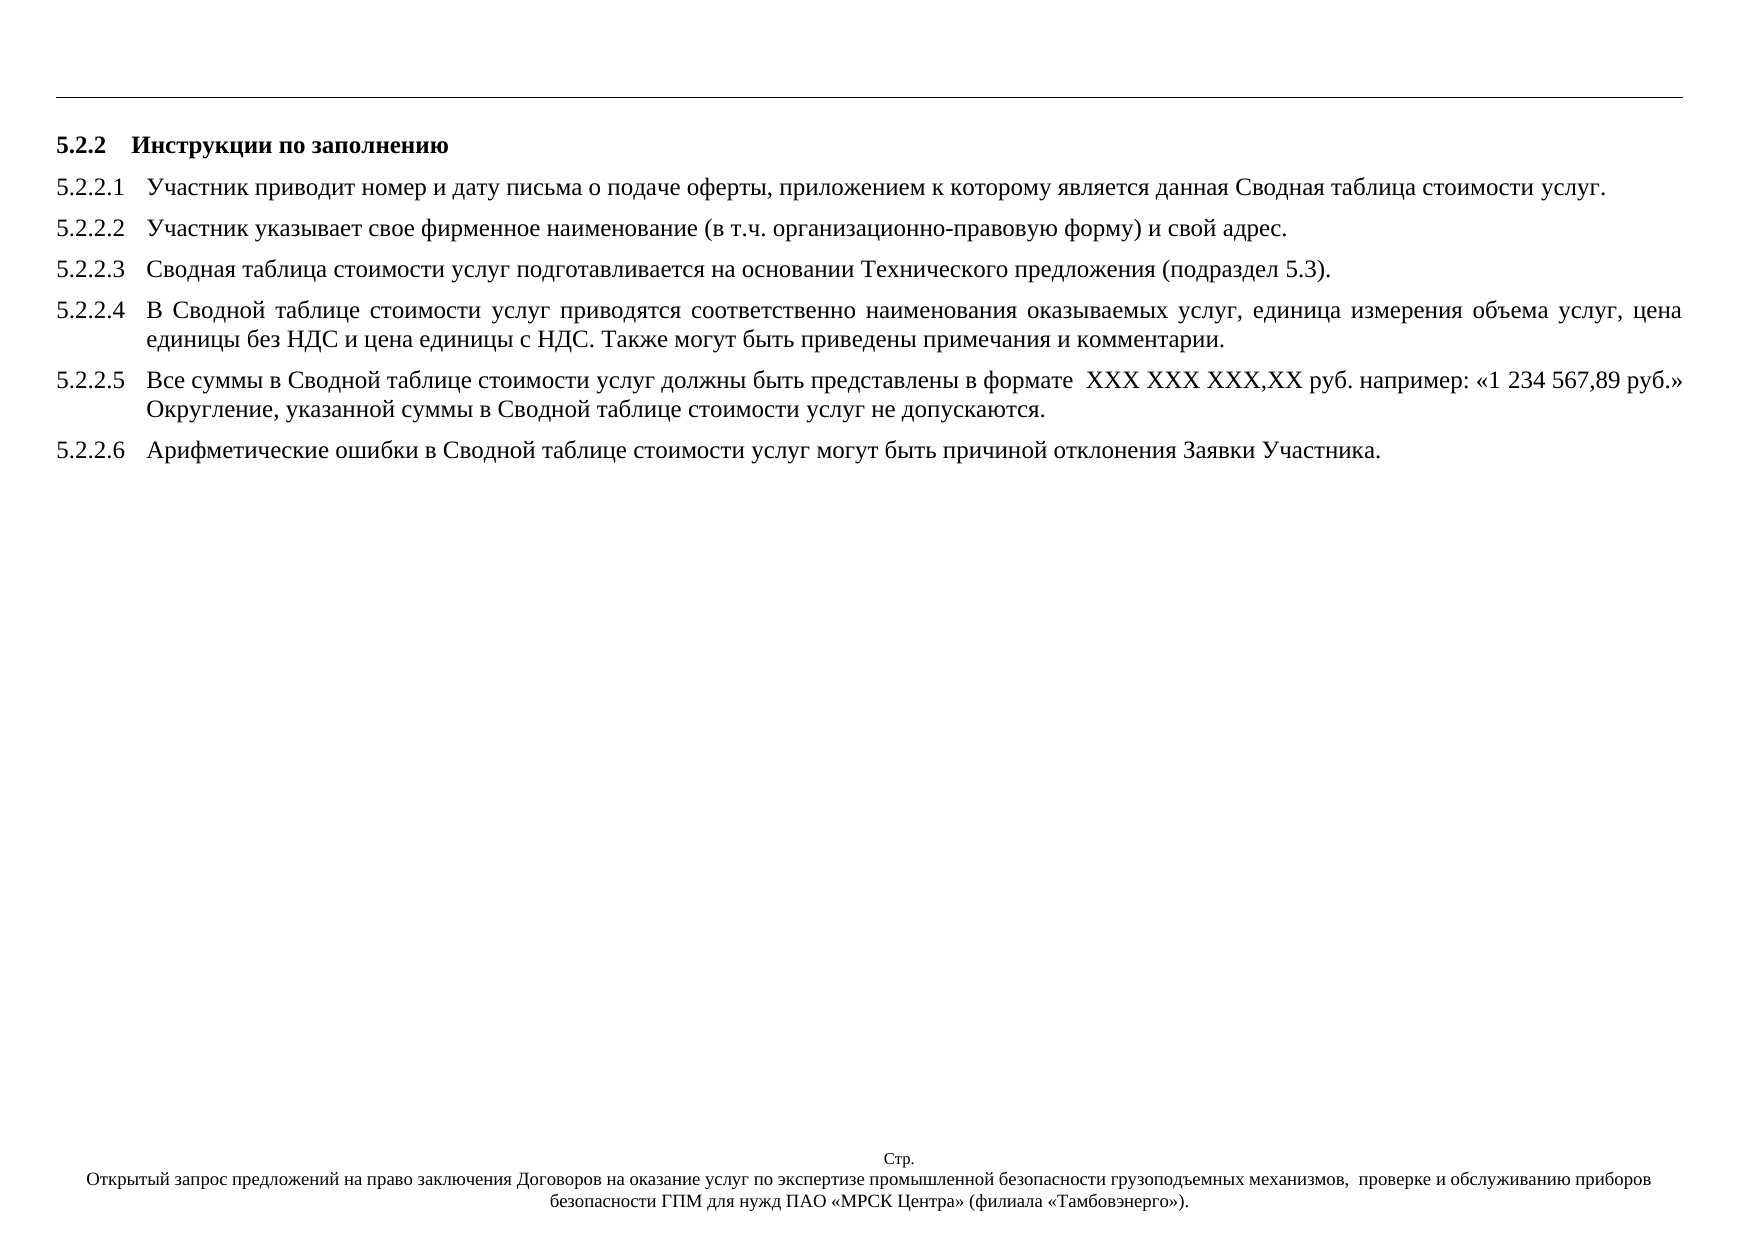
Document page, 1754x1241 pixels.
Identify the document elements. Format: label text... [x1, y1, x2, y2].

list Все суммы в Сводной таблице стоимости услуг должны быть представлены в формате XXX XXX XXX,XX руб. например: «1 234 567,89 руб.» Округление, указанной суммы в Сводной таблице стоимости услуг не допускаются. [56, 366, 1683, 423]
list В Сводной таблице стоимости услуг приводятся соответственно наименования оказываемых услуг, единица измерения объема услуг, цена единицы без НДС и цена единицы с НДС. Также могут быть приведены примечания и комментарии. [56, 296, 1683, 353]
list Участник указывает свое фирменное наименование (в т.ч. организационно-правовую форму) и свой адрес. [56, 213, 1683, 242]
subtitle Инструкции по заполнению [56, 131, 1683, 159]
list Сводная таблица стоимости услуг подготавливается на основании Технического предложения (подраздел 5.3). [56, 254, 1683, 283]
list Арифметические ошибки в Сводной таблице стоимости услуг могут быть причиной отклонения Заявки Участника. [56, 436, 1683, 464]
list Участник приводит номер и дату письма о подаче оферты, приложением к которому является данная Сводная таблица стоимости услуг. [56, 172, 1683, 201]
